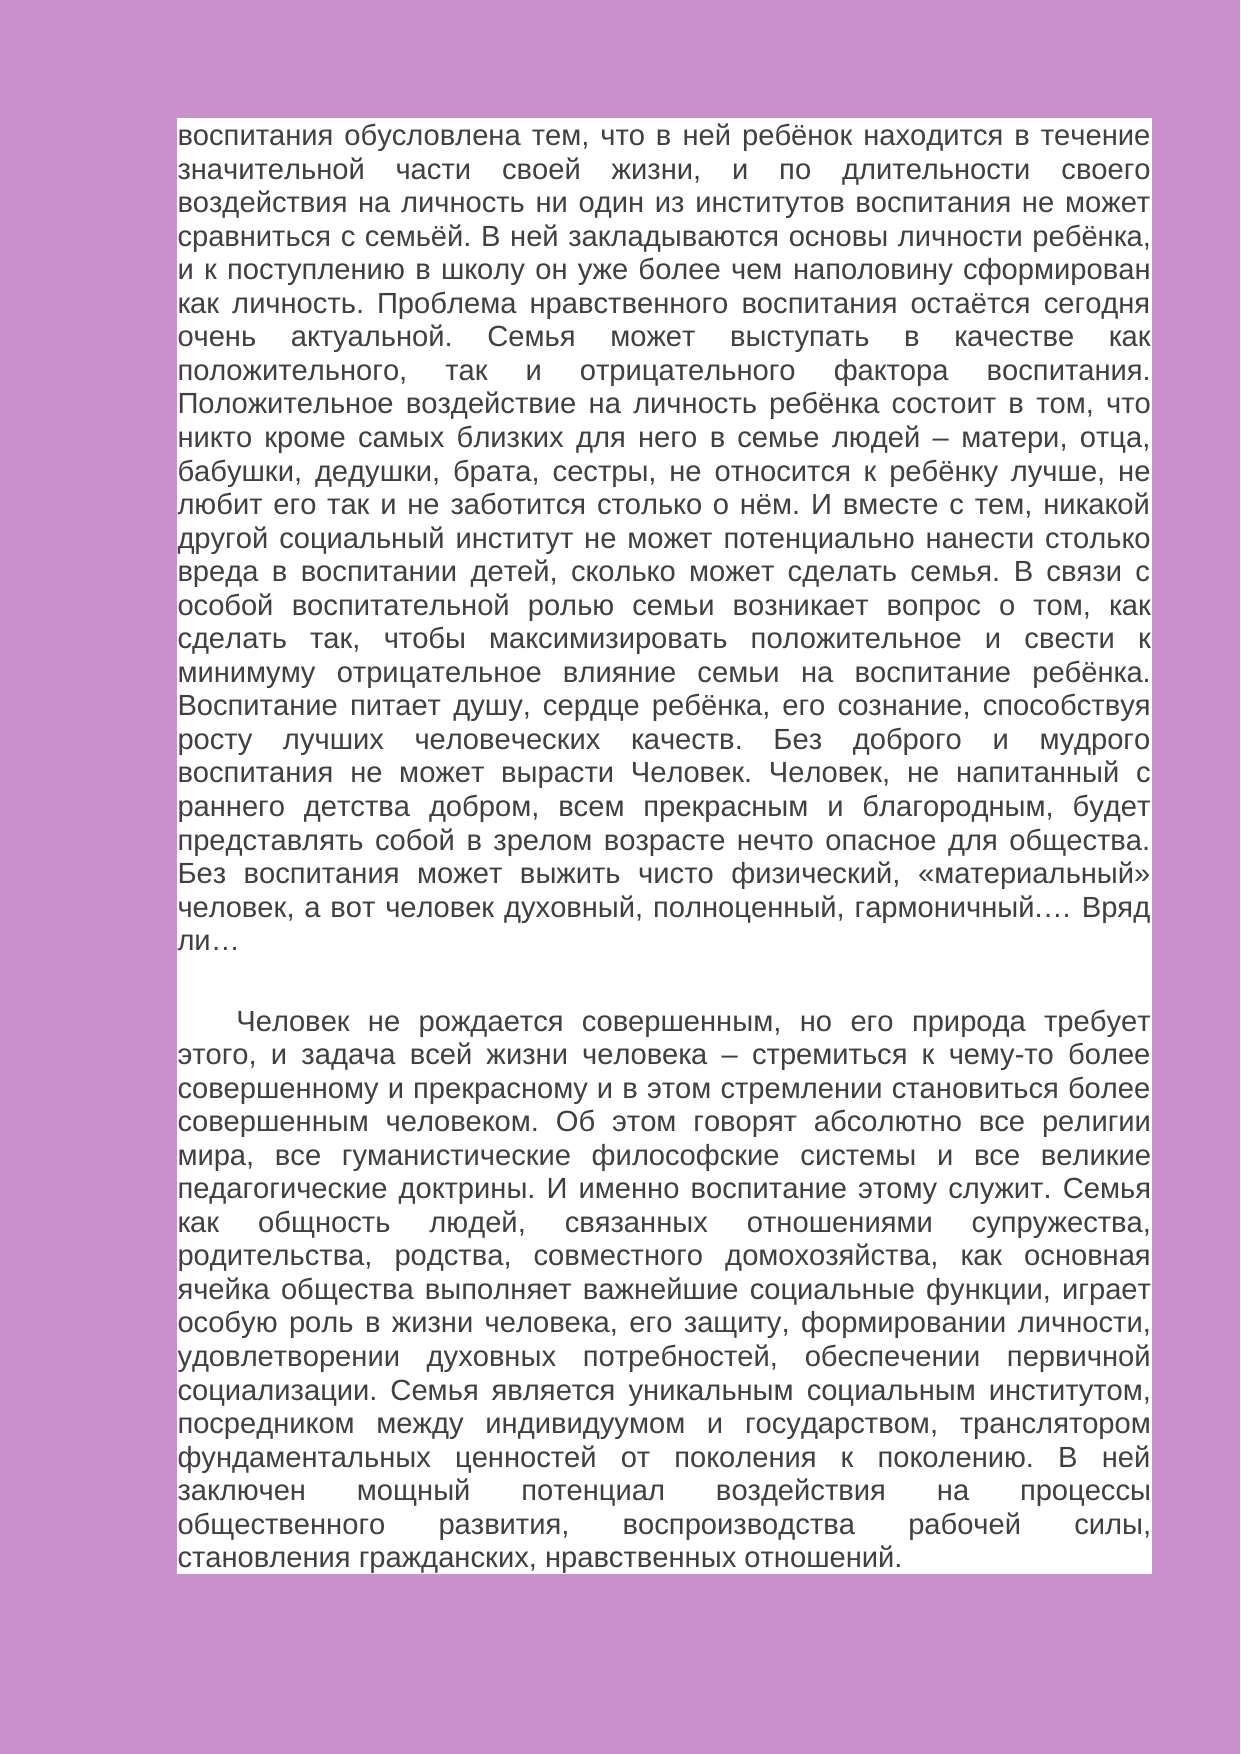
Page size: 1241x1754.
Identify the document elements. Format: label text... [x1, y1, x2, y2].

text Человек не рождается совершенным, но его природа требует этого, и задача всей жизни человека – стремиться к чему-то более совершенному и прекрасному и в этом стремлении становиться более совершенным человеком. Об этом говорят абсолютно все религии мира, все гуманистические философские системы и все великие педагогические доктрины. И именно воспитание этому служит. Семья как общность людей, связанных отношениями супружества, родительства, родства, совместного домохозяйства, как основная ячейка общества выполняет важнейшие социальные функции, играет особую роль в жизни человека, его защиту, формировании личности, удовлетворении духовных потребностей, обеспечении первичной социализации. Семья является уникальным социальным институтом, посредником между индивидуумом и государством, транслятором фундаментальных ценностей от поколения к поколению. В ней заключен мощный потенциал воздействия на процессы общественного развития, воспроизводства рабочей силы, становления гражданских, нравственных отношений. [177, 1003, 1152, 1574]
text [177, 118, 1152, 957]
